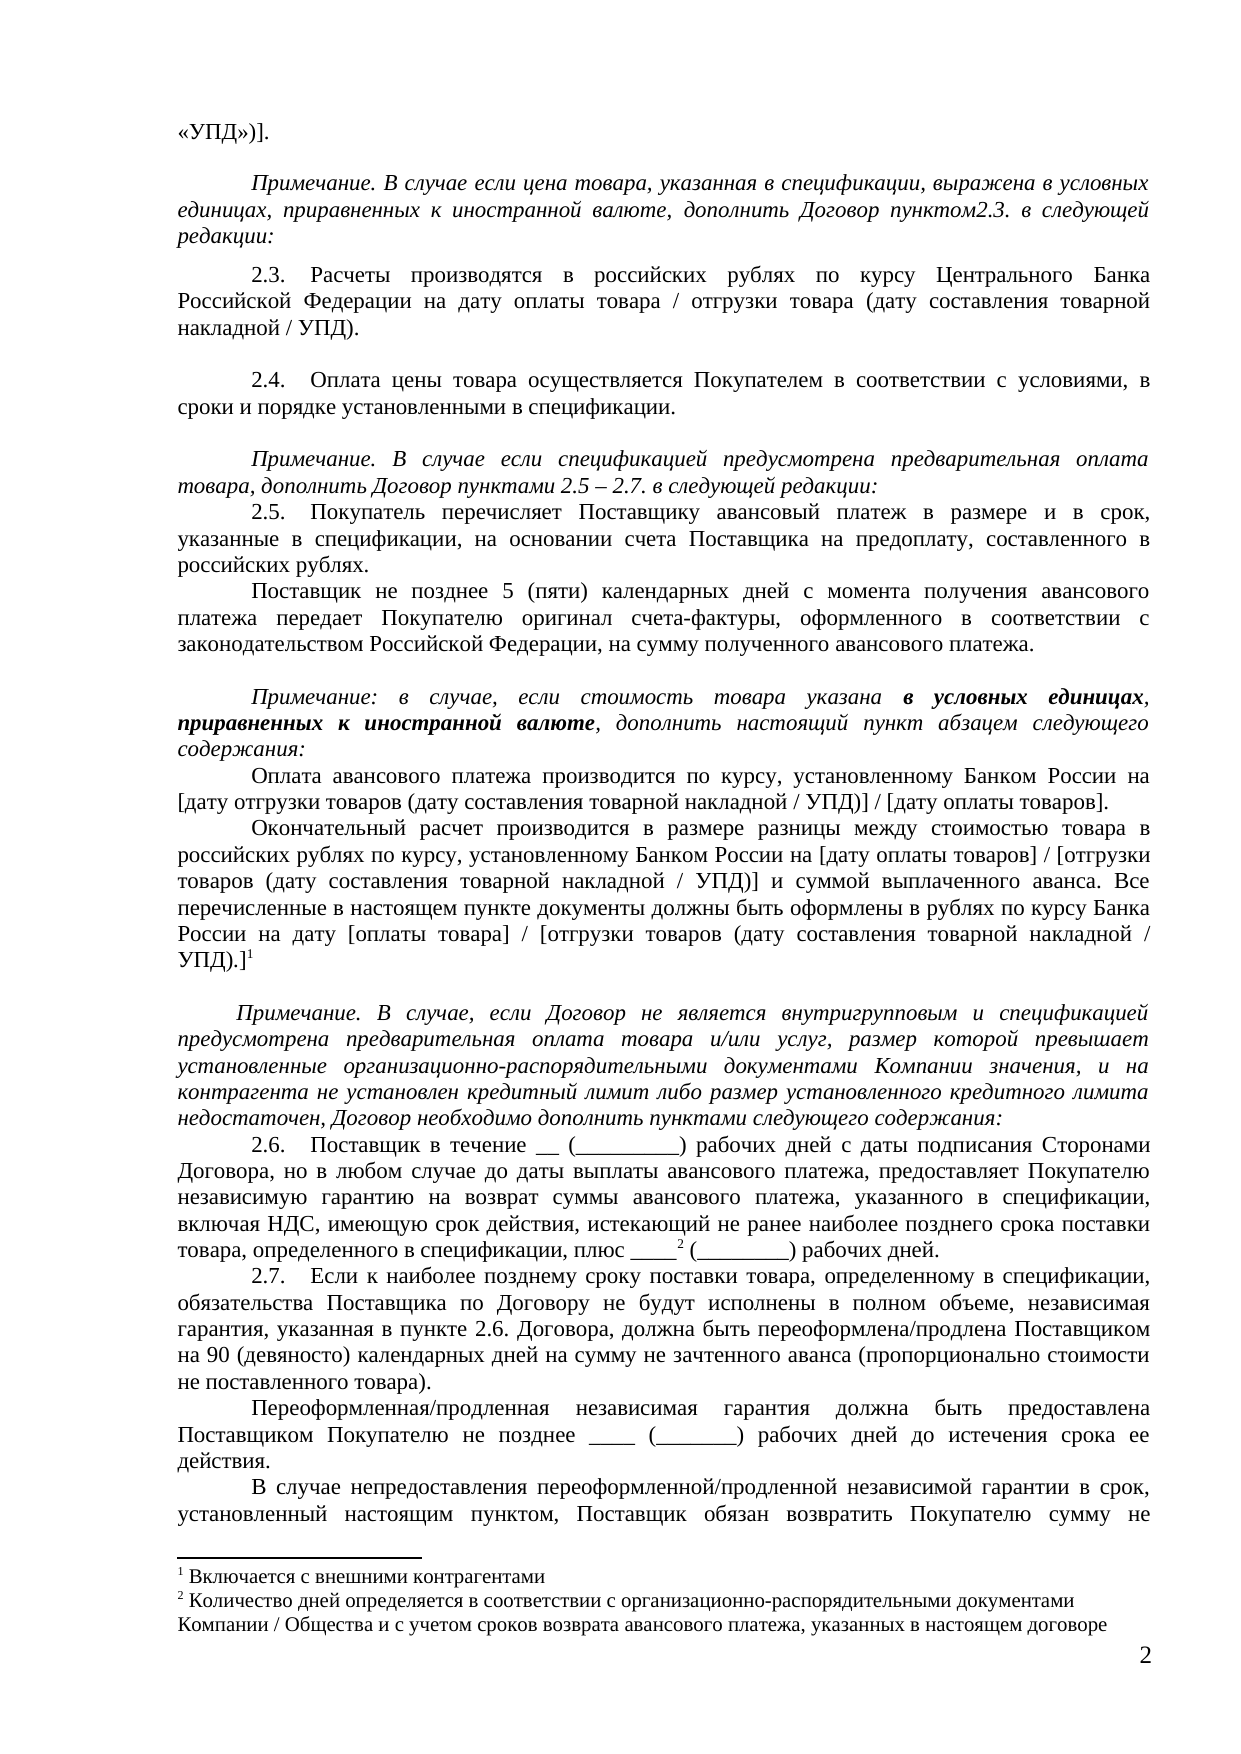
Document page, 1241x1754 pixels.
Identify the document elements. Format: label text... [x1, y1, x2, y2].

list Переоформленная/продленная независимая гарантия должна быть предоставлена Поставщиком Покупателю не позднее ____ (_______) рабочих дней до истечения срока ее действия. [177, 1394, 1152, 1473]
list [177, 118, 1152, 144]
list Расчеты производятся в российских рублях по курсу Центрального Банка Российской Федерации на дату оплаты товара / отгрузки товара (дату составления товарной накладной / УПД). [177, 261, 1152, 340]
text Примечание: в случае, если стоимость товара указана в условных единицах, приравненных к иностранной валюте, дополнить настоящий пункт абзацем следующего содержания: [177, 683, 1152, 762]
list Оплата цены товара осуществляется Покупателем в соответствии с условиями, в сроки и порядке установленными в спецификации. [177, 366, 1152, 419]
list Если к наиболее позднему сроку поставки товара, определенному в спецификации, обязательства Поставщика по Договору не будут исполнены в полном объеме, независимая гарантия, указанная в пункте 2.6. Договора, должна быть переоформлена/продлена Поставщиком на 90 (девяносто) календарных дней на сумму не зачтенного аванса (пропорционально стоимости не поставленного товара). [177, 1262, 1152, 1394]
text Поставщик не позднее 5 (пяти) календарных дней с момента получения авансового платежа передает Покупателю оригинал счета-фактуры, оформленного в соответствии с законодательством Российской Федерации, на сумму полученного авансового платежа. [177, 577, 1152, 656]
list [177, 1473, 1152, 1526]
list Примечание. В случае если спецификацией предусмотрена предварительная оплата товара, дополнить Договор пунктами 2.5 – 2.7. в следующей редакции: [177, 446, 1152, 498]
text Оплата авансового платежа производится по курсу, установленному Банком России на [дату отгрузки товаров (дату составления товарной накладной / УПД)] / [дату оплаты товаров]. [177, 762, 1152, 814]
subtitle Примечание. В случае если цена товара, указанная в спецификации, выражена в условных единицах, приравненных к иностранной валюте, дополнить Договор пунктом2.3. в следующей редакции: [177, 169, 1152, 248]
text Окончательный расчет производится в размере разницы между стоимостью товара в российских рублях по курсу, установленному Банком России на [дату оплаты товаров] / [отгрузки товаров (дату составления товарной накладной / УПД)] и суммой выплаченного аванса. Все перечисленные в настоящем пункте документы должны быть оформлены в рублях по курсу Банка России на дату [оплаты товара] / [отгрузки товаров (дату составления товарной накладной / УПД).] [177, 814, 1152, 973]
text Примечание. В случае, если Договор не является внутригрупповым и спецификацией предусмотрена предварительная оплата товара и/или услуг, размер которой превышает установленные организационно-распорядительными документами Компании значения, и на контрагента не установлен кредитный лимит либо размер установленного кредитного лимита недостаточен, Договор необходимо дополнить пунктами следующего содержания: [177, 999, 1152, 1131]
list Поставщик в течение __ (_________) рабочих дней с даты подписания Сторонами Договора, но в любом случае до даты выплаты авансового платежа, предоставляет Покупателю независимую гарантию на возврат суммы авансового платежа, указанного в спецификации, включая НДС, имеющую срок действия, истекающий не ранее наиболее позднего срока поставки товара, определенного в спецификации, плюс ____ (________) рабочих дней. [177, 1131, 1152, 1262]
list Покупатель перечисляет Поставщику авансовый платеж в размере и в срок, указанные в спецификации, на основании счета Поставщика на предоплату, составленного в российских рублях. [177, 498, 1152, 577]
